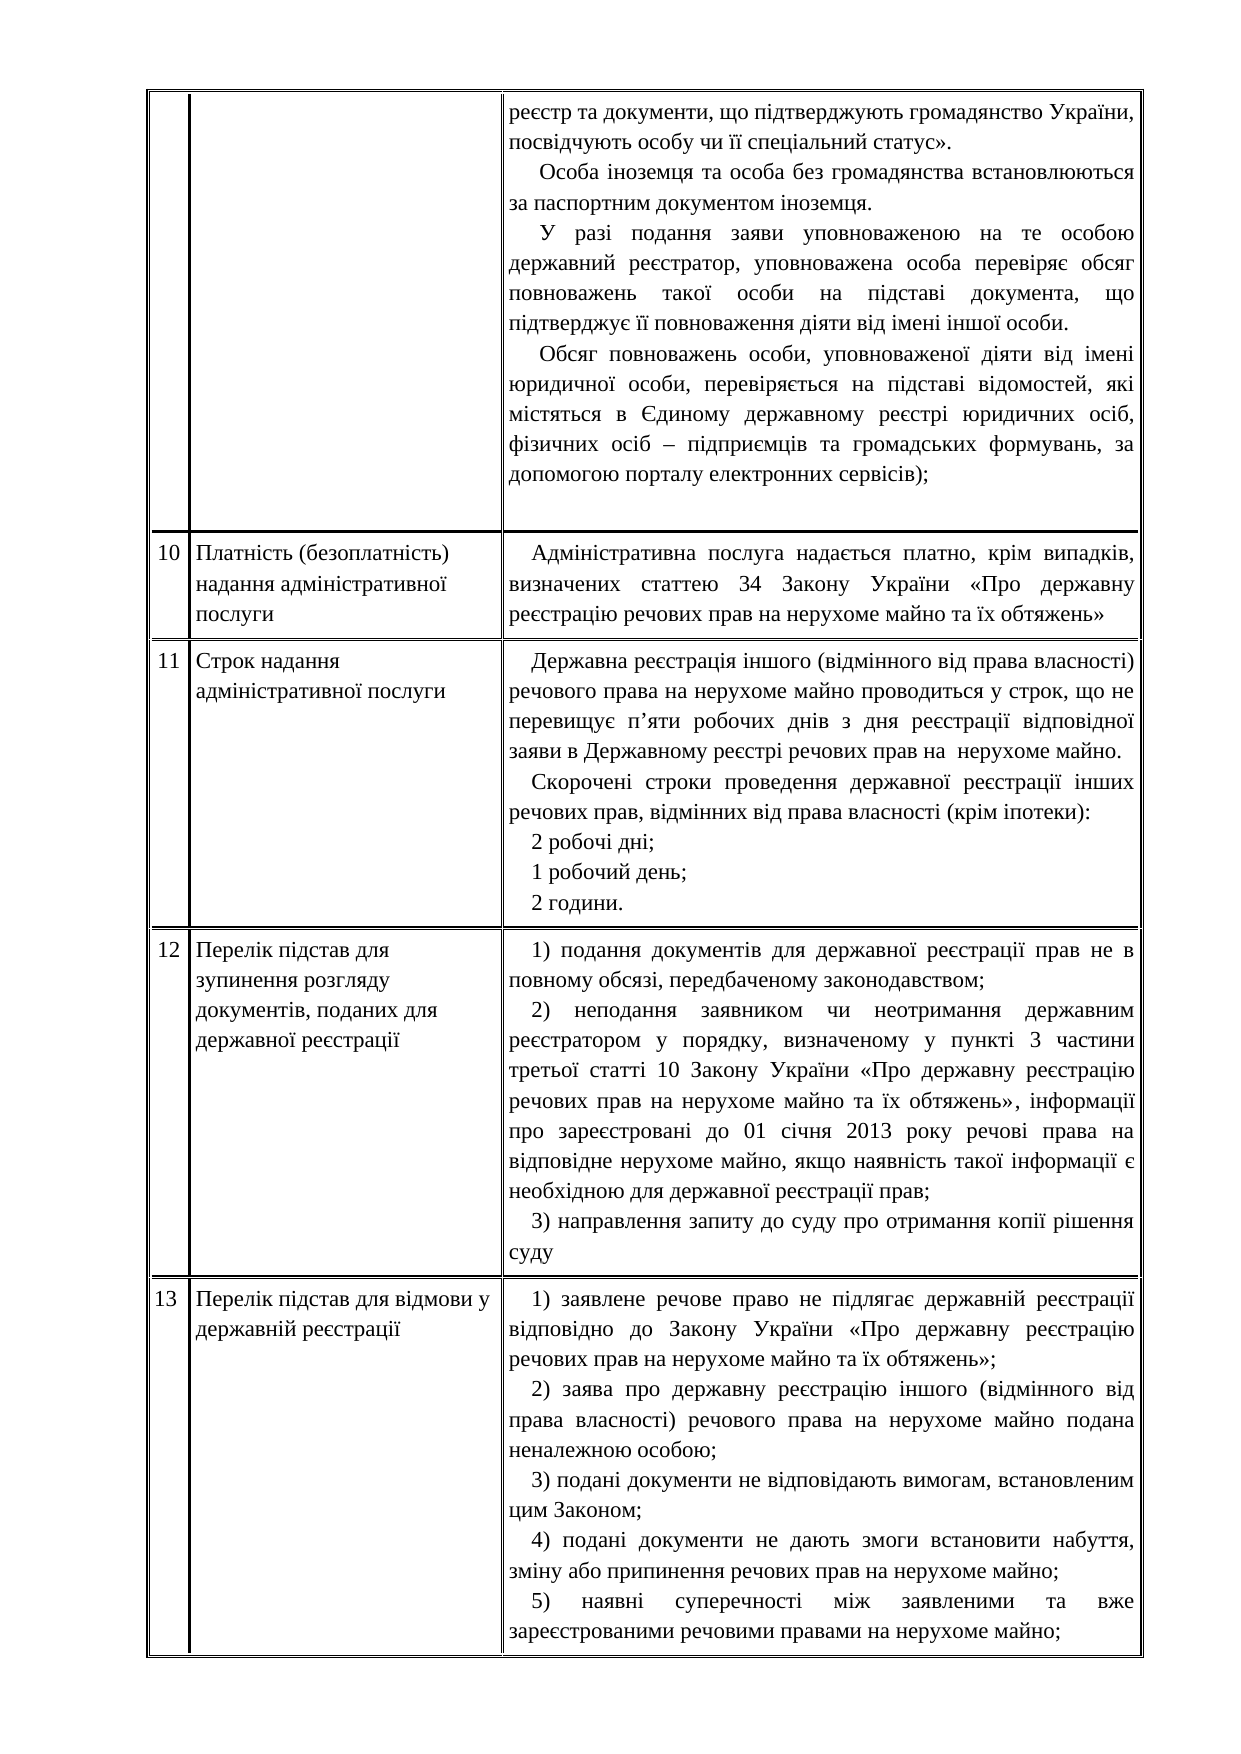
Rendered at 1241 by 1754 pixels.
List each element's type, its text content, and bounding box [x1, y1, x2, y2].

table_cell Строк надання адміністративної послуги [191, 641, 501, 926]
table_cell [189, 92, 502, 530]
table_cell 12 [150, 926, 188, 1275]
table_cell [503, 1275, 1141, 1655]
table_cell Платність (безоплатність) надання адміністративної послуги [191, 533, 501, 637]
table_cell 13 [150, 1275, 189, 1655]
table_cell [503, 92, 1140, 530]
table_cell Перелік підстав для зупинення розгляду документів, поданих для державної реєстрації [191, 930, 501, 1275]
table_cell 11 [150, 638, 188, 926]
table_cell Державна реєстрація іншого (відмінного від права власності) речового права на нерухоме майно проводиться у строк, що не перевищує п’яти робочих днів з дня реєстрації відповідної заяви в Державному реєстрі речових прав на нерухоме майно. Скорочені строки проведення державної реєстрації інших речових прав, відмінних від права власності (крім іпотеки): 2 робочі дні; 1 робочий день; 2 години. [504, 638, 1141, 926]
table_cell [189, 1279, 502, 1655]
table_cell 1) подання документів для державної реєстрації прав не в повному обсязі, передбаченому законодавством; 2) неподання заявником чи неотримання державним реєстратором у порядку, визначеному у пункті 3 частини третьої статті 10 Закону України «Про державну реєстрацію речових прав на нерухоме майно та їх обтяжень», інформації про зареєстровані до 01 січня 2013 року речові права на відповідне нерухоме майно, якщо наявність такої інформації є необхідною для державної реєстрації прав; 3) направлення запиту до суду про отримання копії рішення суду [504, 926, 1141, 1275]
table_cell 9 [150, 92, 189, 530]
table_cell 10 [150, 530, 188, 637]
table_cell Адміністративна послуга надається платно, крім випадків, визначених статтею 34 Закону України «Про державну реєстрацію речових прав на нерухоме майно та їх обтяжень» [504, 530, 1140, 637]
